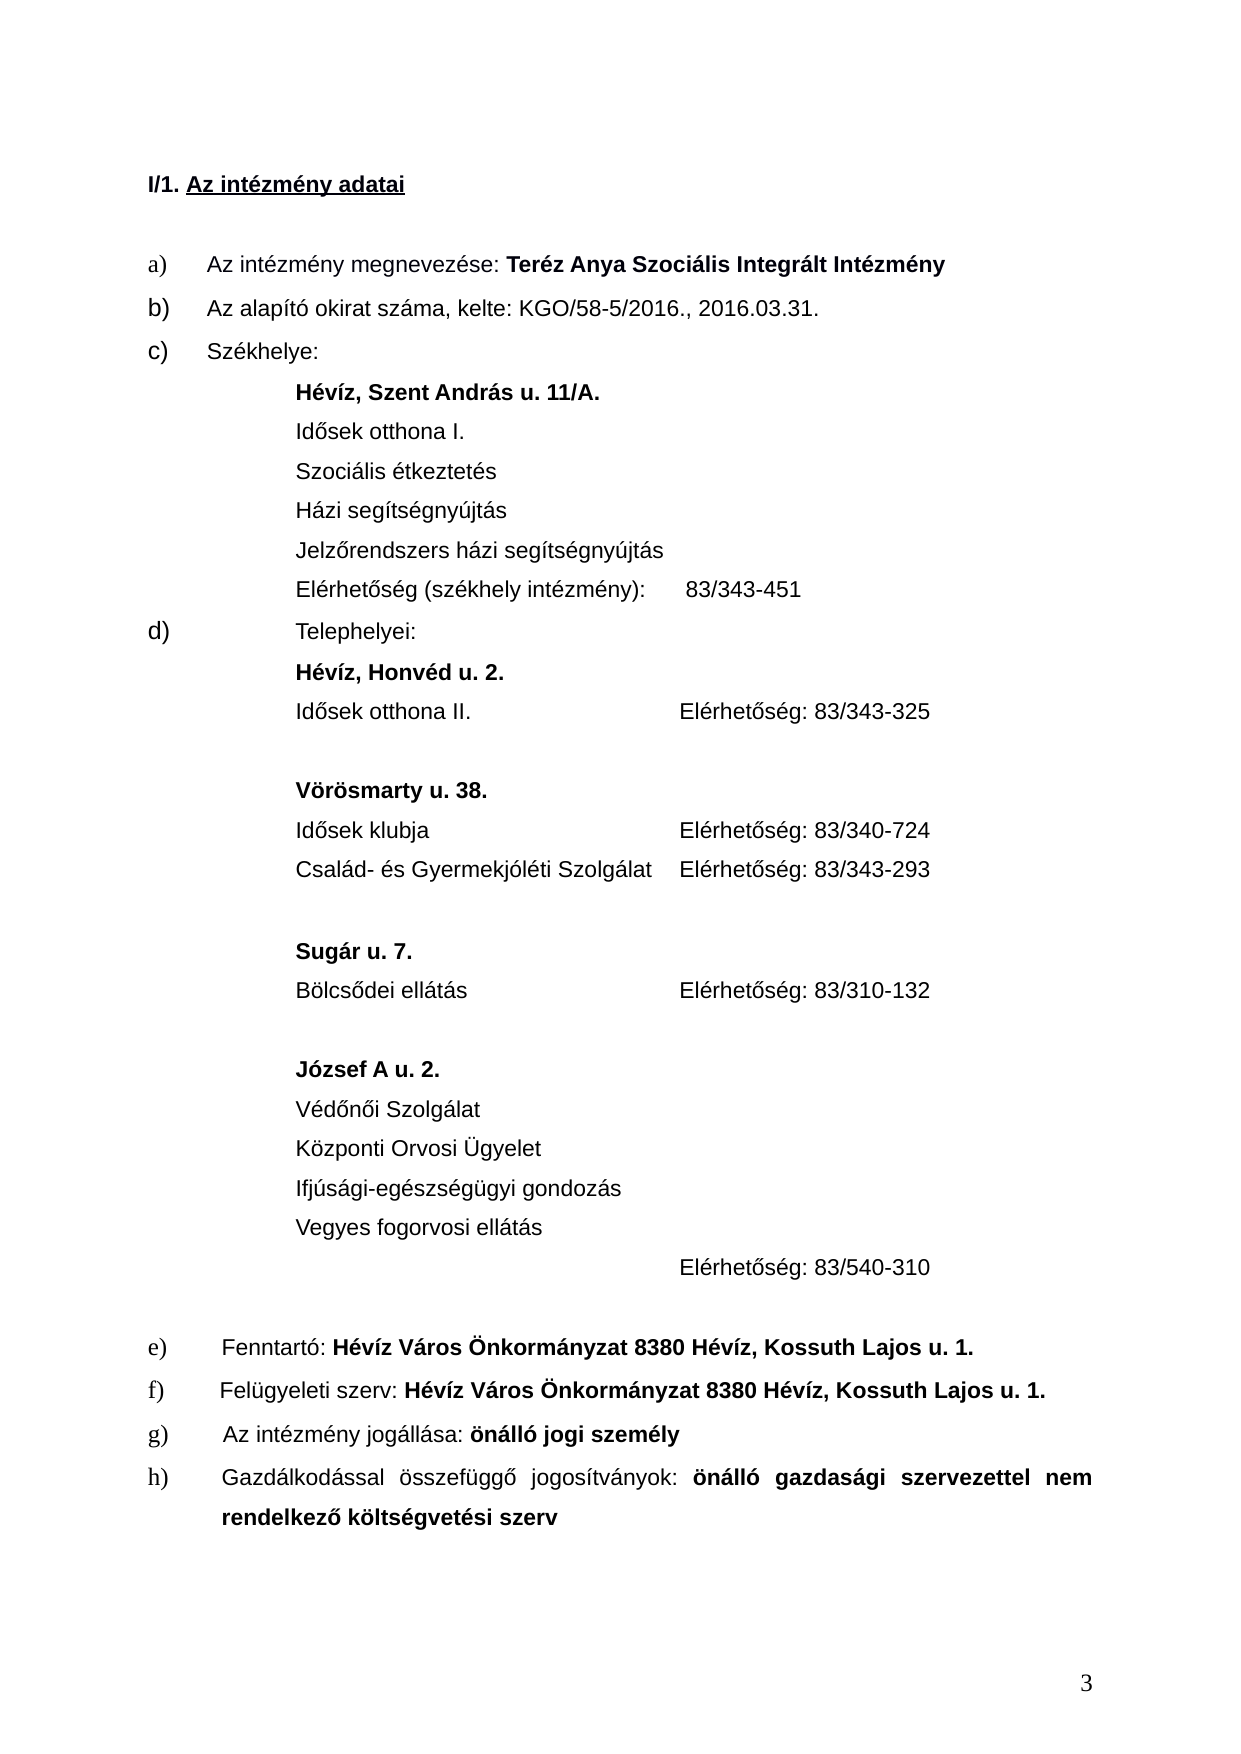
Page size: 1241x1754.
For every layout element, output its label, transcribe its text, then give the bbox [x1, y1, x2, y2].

text Bölcsődei ellátás Elérhetőség: 83/310-132 [148, 977, 1093, 1003]
text Sugár u. 7. [148, 938, 1093, 964]
text Hévíz, Szent András u. 11/A. [295, 379, 1093, 405]
text Központi Orvosi Ügyelet [148, 1135, 1093, 1161]
text József A u. 2. [148, 1056, 1093, 1082]
text Hévíz, Honvéd u. 2. [148, 659, 1093, 685]
text Szociális étkeztetés [148, 458, 1093, 484]
list Az alapító okirat száma, kelte: KGO/58-5/2016., 2016.03.31. [148, 293, 1093, 321]
text Jelzőrendszers házi segítségnyújtás [148, 537, 1093, 563]
list Gazdálkodással összefüggő jogosítványok: önálló gazdasági szervezettel nem rendelkező költségvetési szerv [148, 1462, 1093, 1530]
list Az intézmény jogállása: önálló jogi személy [148, 1419, 1093, 1447]
text Vörösmarty u. 38. [148, 777, 1093, 804]
list Az intézmény megnevezése: Teréz Anya Szociális Integrált Intézmény [148, 249, 1093, 278]
text Idősek otthona I. [148, 418, 1093, 445]
text Védőnői Szolgálat [148, 1096, 1093, 1122]
list Székhelye: [148, 336, 1093, 364]
text Család- és Gyermekjóléti Szolgálat Elérhetőség: 83/343-293 [148, 856, 1093, 883]
text Idősek klubja Elérhetőség: 83/340-724 [148, 817, 1093, 843]
text Elérhetőség: 83/540-310 [148, 1253, 1093, 1280]
text I/1. Az intézmény adatai [148, 171, 1093, 197]
text Elérhetőség (székhely intézmény): 83/343-451 [169, 576, 1093, 603]
list Telephelyei: [148, 616, 1093, 644]
text Idősek otthona II. Elérhetőség: 83/343-325 [148, 698, 1093, 725]
list Fenntartó: Hévíz Város Önkormányzat 8380 Hévíz, Kossuth Lajos u. 1. [148, 1332, 1093, 1361]
text Ifjúsági-egészségügyi gondozás [148, 1174, 1093, 1201]
text Házi segítségnyújtás [148, 497, 1093, 524]
text Vegyes fogorvosi ellátás [148, 1214, 1093, 1240]
list Felügyeleti szerv: Hévíz Város Önkormányzat 8380 Hévíz, Kossuth Lajos u. 1. [148, 1376, 1093, 1404]
